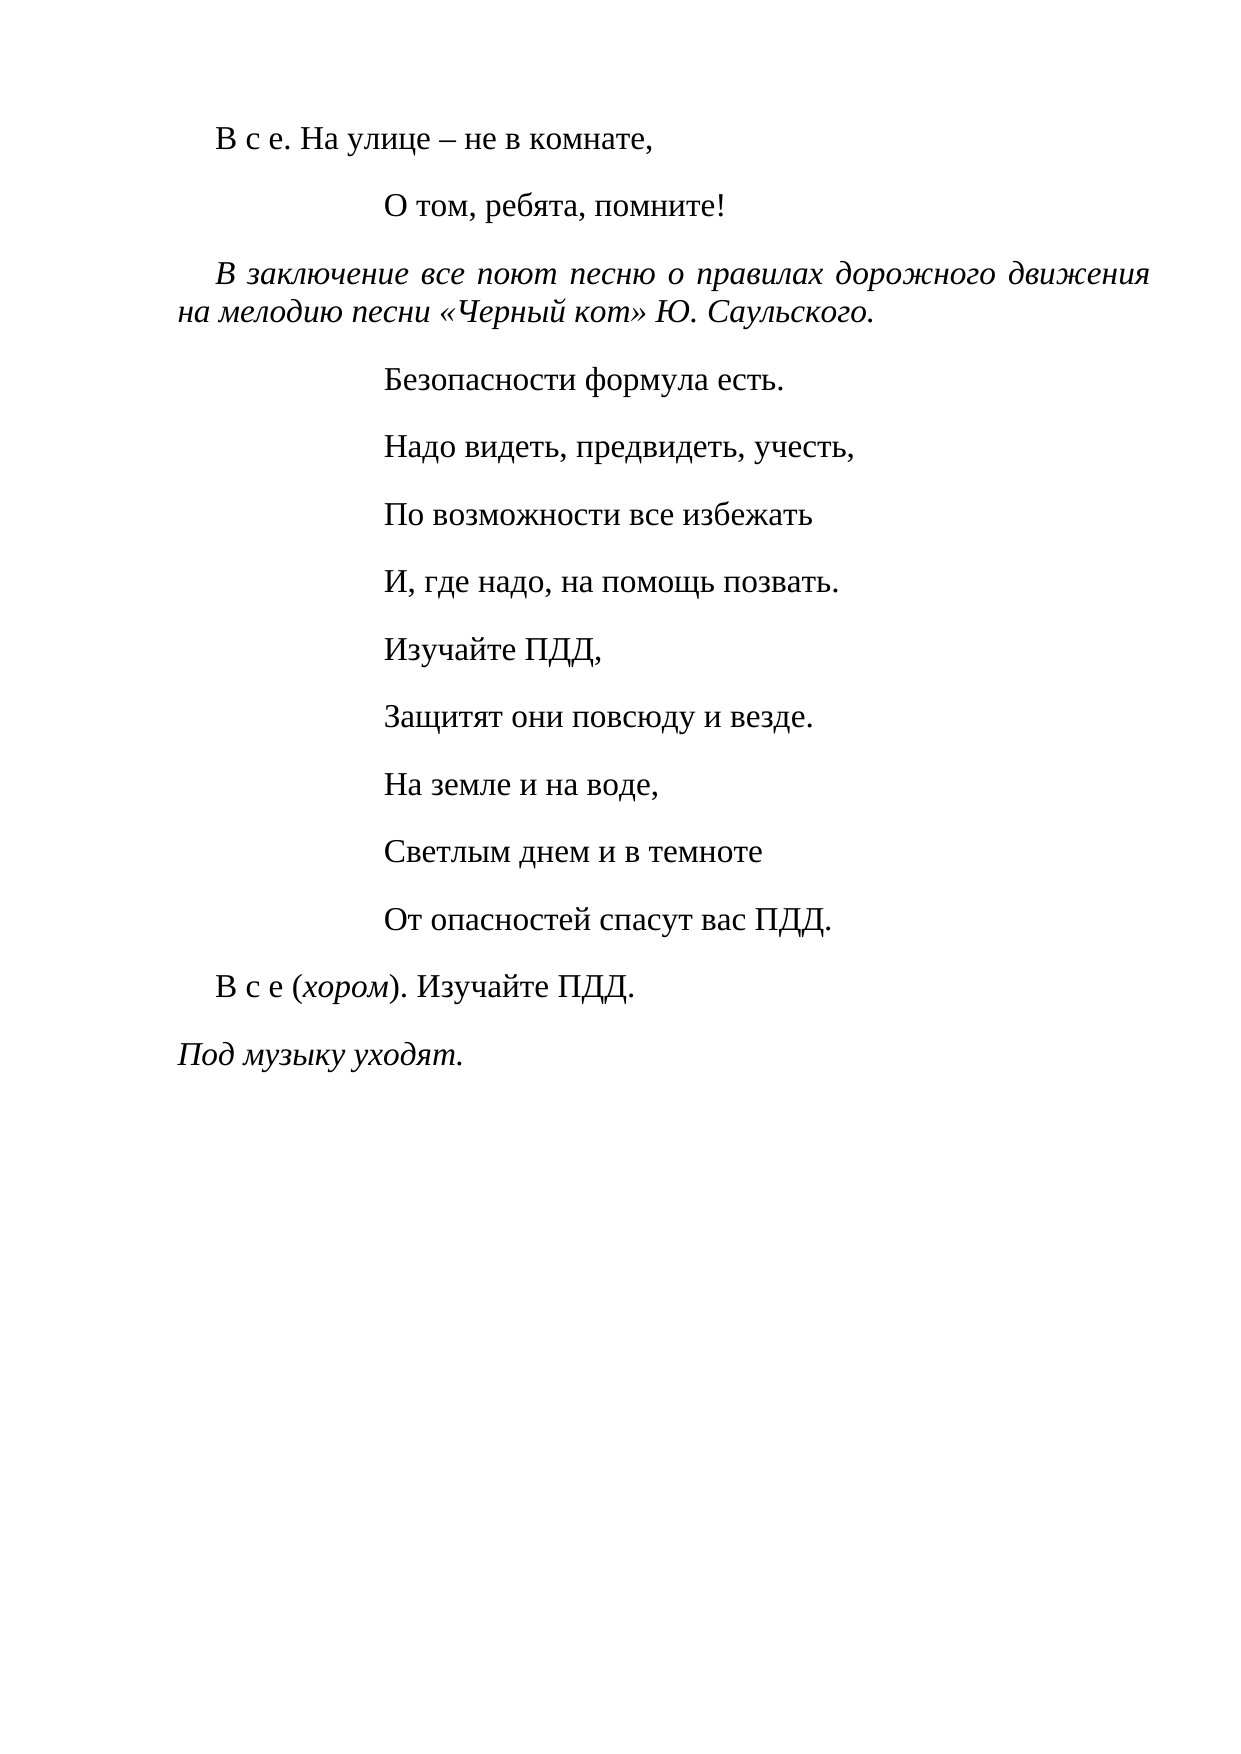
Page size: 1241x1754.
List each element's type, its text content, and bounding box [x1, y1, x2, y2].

text Безопасности формула есть. [383, 359, 1152, 397]
text По возможности все избежать [383, 494, 1152, 532]
text Изучайте ПДД, [383, 629, 1152, 667]
text Под музыку уходят. [177, 1034, 1152, 1072]
text На земле и на воде, [383, 764, 1152, 802]
text В с е (хором). Изучайте ПДД. [177, 966, 1152, 1005]
text В с е. На улице – не в комнате, [177, 118, 1152, 156]
text И, где надо, на помощь позвать. [383, 561, 1152, 600]
text От опасностей спасут вас ПДД. [383, 899, 1152, 937]
text В заключение все поют песню о правилах дорожного движения на мелодию песни «Черный кот» Ю. Саульского. [177, 253, 1152, 330]
text Надо видеть, предвидеть, учесть, [383, 426, 1152, 465]
text Защитят они повсюду и везде. [383, 696, 1152, 735]
text Светлым днем и в темноте [383, 831, 1152, 870]
text О том, ребята, помните! [383, 186, 1152, 224]
